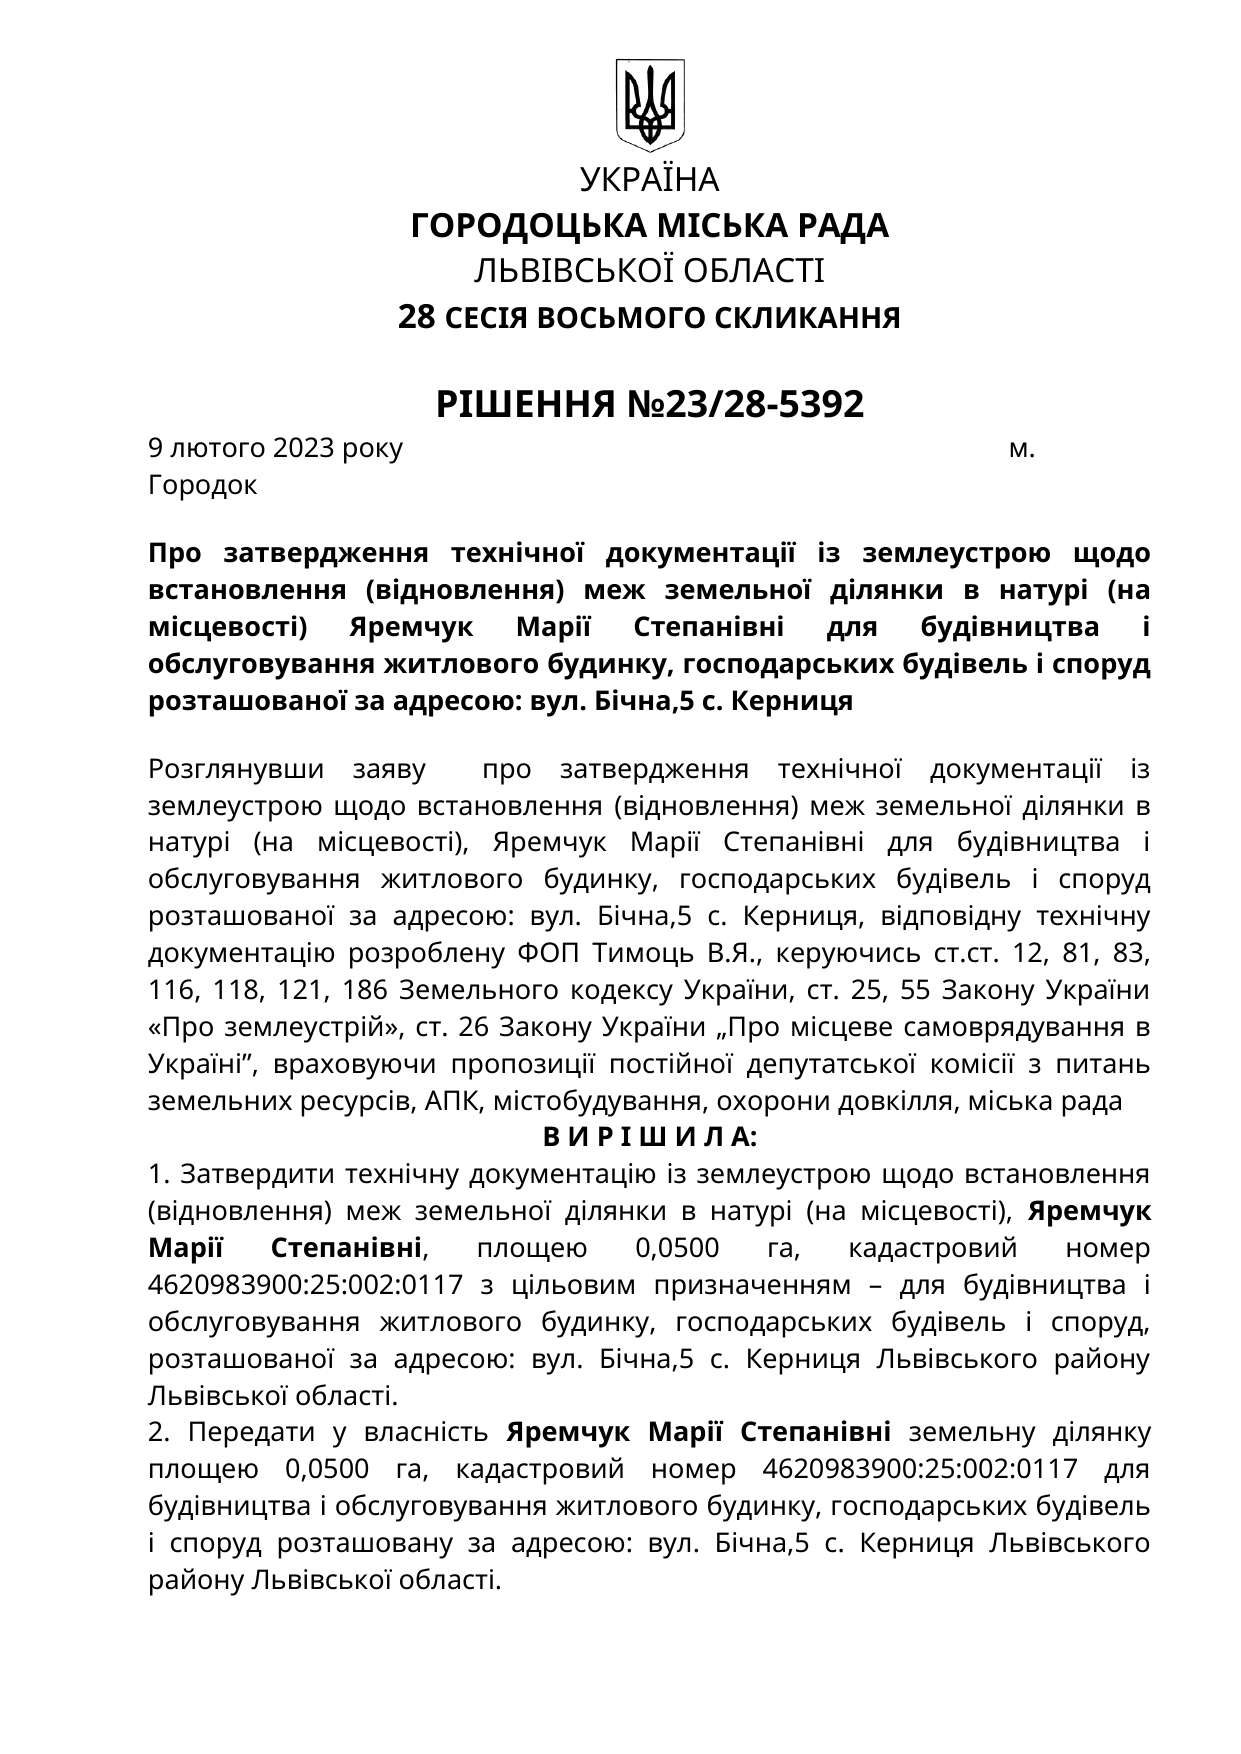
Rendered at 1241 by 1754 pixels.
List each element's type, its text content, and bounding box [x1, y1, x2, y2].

text ЛЬВІВСЬКОЇ ОБЛАСТІ [148, 247, 1152, 292]
text В И Р І Ш И Л А: [148, 1118, 1152, 1155]
text 9 лютого 2023 року м. Городок [148, 429, 1152, 502]
text 1. Затвердити технічну документацію із землеустрою щодо встановлення (відновлення) меж земельної ділянки в натурі (на місцевості), Яремчук Марії Степанівні, площею 0,0500 га, кадастровий номер 4620983900:25:002:0117 з цільовим призначенням – для будівництва і обслуговування житлового будинку, господарських будівель і споруд, розташованої за адресою: вул. Бічна,5 с. Керниця Львівського району Львівської області. [148, 1155, 1152, 1413]
text Про затвердження технічної документації із землеустрою щодо встановлення (відновлення) меж земельної ділянки в натурі (на місцевості) Яремчук Марії Степанівні для будівництва і обслуговування житлового будинку, господарських будівель і споруд розташованої за адресою: вул. Бічна,5 с. Керниця [148, 533, 1152, 718]
text 2. Передати у власність Яремчук Марії Степанівні земельну ділянку площею 0,0500 га, кадастровий номер 4620983900:25:002:0117 для будівництва і обслуговування житлового будинку, господарських будівель і споруд розташовану за адресою: вул. Бічна,5 с. Керниця Львівського району Львівської області. [148, 1413, 1152, 1597]
text УКРАЇНА [148, 156, 1152, 202]
text Розглянувши заяву про затвердження технічної документації із землеустрою щодо встановлення (відновлення) меж земельної ділянки в натурі (на місцевості), Яремчук Марії Степанівні для будівництва і обслуговування житлового будинку, господарських будівель і споруд розташованої за адресою: вул. Бічна,5 с. Керниця, відповідну технічну документацію розроблену ФОП Тимоць В.Я., керуючись ст.ст. 12, 81, 83, 116, 118, 121, 186 Земельного кодексу України, ст. 25, 55 Закону України «Про землеустрій», ст. 26 Закону України „Про місцеве самоврядування в Україні”, враховуючи пропозиції постійної депутатської комісії з питань земельних ресурсів, АПК, містобудування, охорони довкілля, міська рада [148, 749, 1152, 1118]
text 28 сесія восьмого скликання [148, 292, 1152, 338]
text РІШЕННЯ №23/28-5392 [148, 378, 1152, 429]
picture [603, 53, 696, 157]
text ГОРОДОЦЬКА МІСЬКА РАДА [148, 202, 1152, 247]
